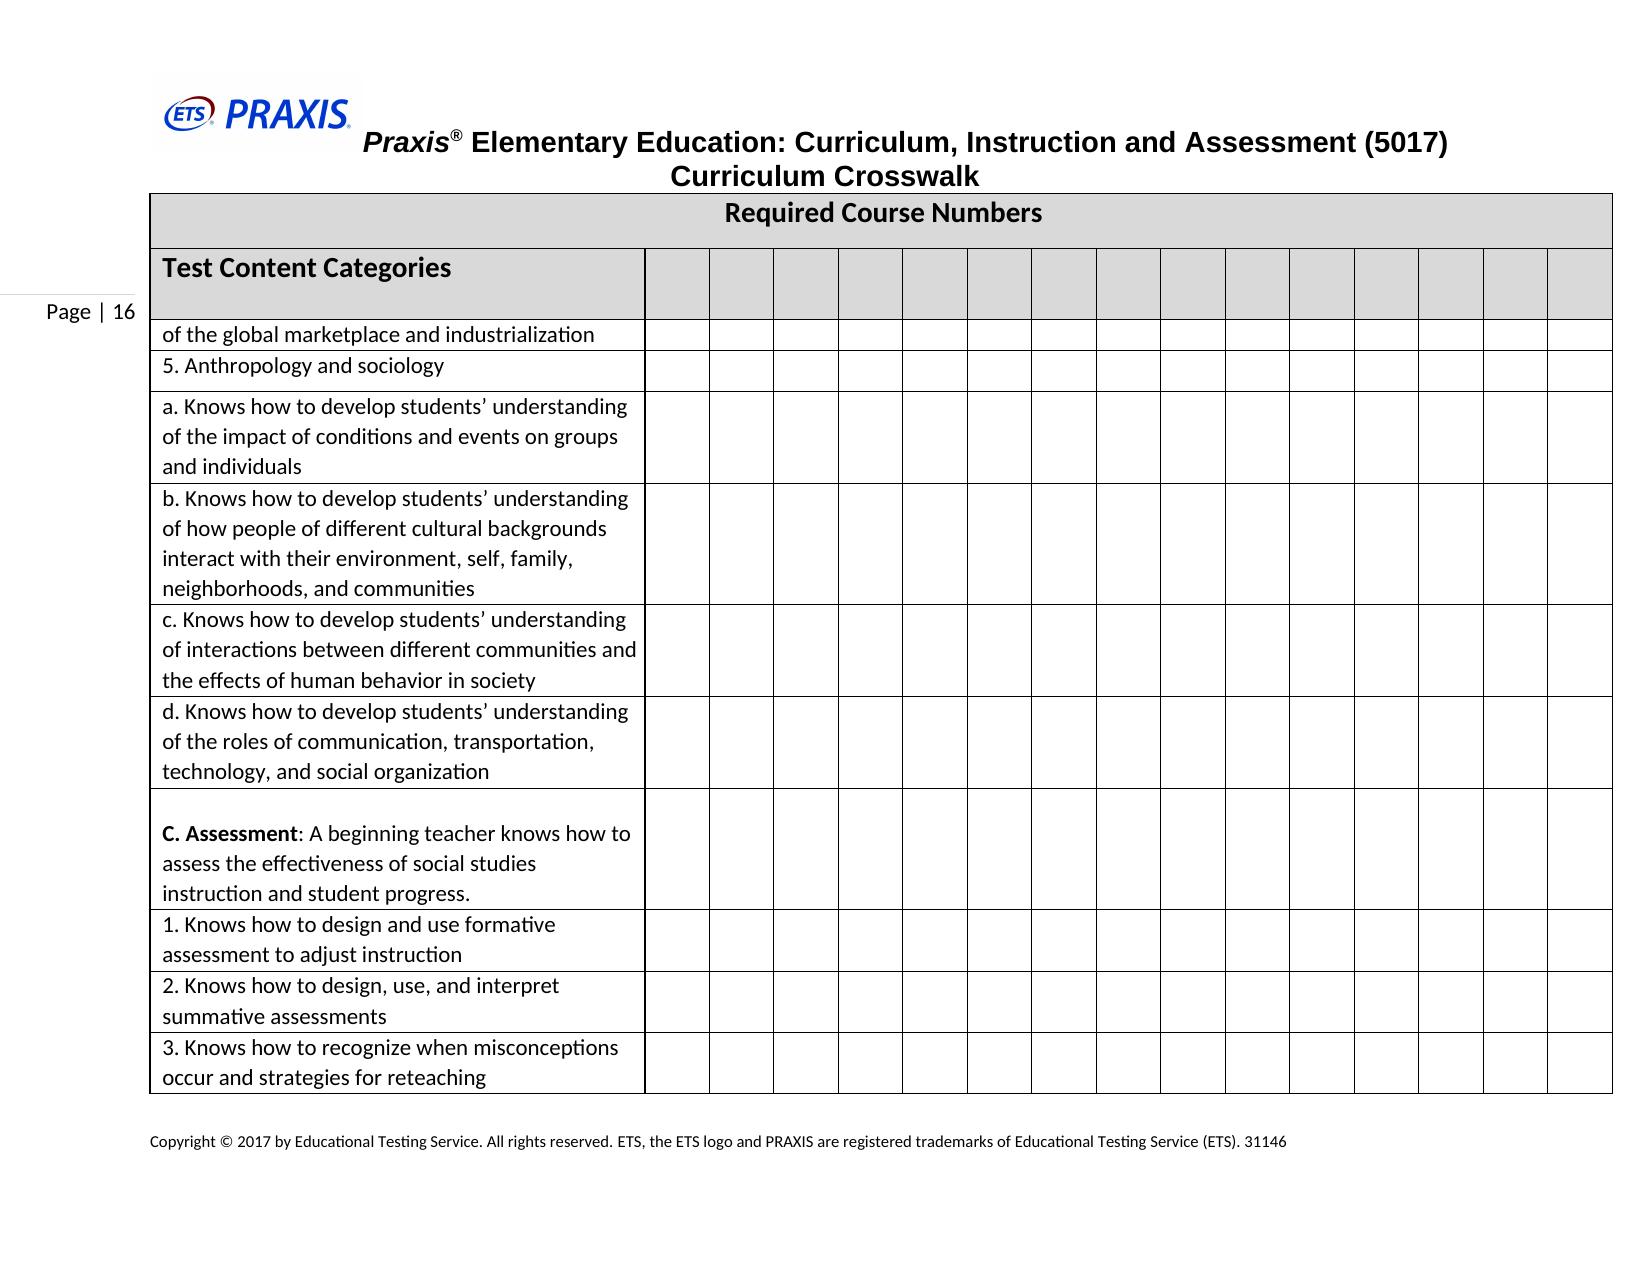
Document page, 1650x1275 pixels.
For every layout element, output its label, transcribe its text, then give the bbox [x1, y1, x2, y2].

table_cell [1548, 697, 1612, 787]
table_cell [903, 249, 967, 319]
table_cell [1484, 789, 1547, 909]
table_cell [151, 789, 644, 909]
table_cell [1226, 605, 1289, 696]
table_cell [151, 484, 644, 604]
picture [150, 75, 363, 153]
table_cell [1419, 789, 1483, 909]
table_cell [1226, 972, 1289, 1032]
table_cell [646, 249, 709, 319]
table_cell [1419, 320, 1483, 350]
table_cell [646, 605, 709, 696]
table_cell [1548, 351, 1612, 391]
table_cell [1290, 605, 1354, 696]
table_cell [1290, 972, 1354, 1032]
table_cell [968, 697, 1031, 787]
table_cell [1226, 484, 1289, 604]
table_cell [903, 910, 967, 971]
table_cell Test Content Categories [151, 249, 644, 319]
table_cell [1484, 249, 1547, 319]
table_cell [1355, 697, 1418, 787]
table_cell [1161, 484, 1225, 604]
table_cell [710, 249, 773, 319]
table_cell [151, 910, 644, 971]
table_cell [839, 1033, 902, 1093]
table_cell [1290, 249, 1354, 319]
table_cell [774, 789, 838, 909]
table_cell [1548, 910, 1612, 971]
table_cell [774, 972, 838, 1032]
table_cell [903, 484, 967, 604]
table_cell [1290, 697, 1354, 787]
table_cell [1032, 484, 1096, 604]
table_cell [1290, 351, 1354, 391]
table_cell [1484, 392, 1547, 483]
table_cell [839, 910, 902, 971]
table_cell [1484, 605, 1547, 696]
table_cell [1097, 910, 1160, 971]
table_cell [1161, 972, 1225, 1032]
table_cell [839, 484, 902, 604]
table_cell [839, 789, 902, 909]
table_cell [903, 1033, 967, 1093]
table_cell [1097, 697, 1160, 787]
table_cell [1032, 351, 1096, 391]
table_cell [1548, 320, 1612, 350]
table_cell [1097, 249, 1160, 319]
table_cell [1548, 249, 1612, 319]
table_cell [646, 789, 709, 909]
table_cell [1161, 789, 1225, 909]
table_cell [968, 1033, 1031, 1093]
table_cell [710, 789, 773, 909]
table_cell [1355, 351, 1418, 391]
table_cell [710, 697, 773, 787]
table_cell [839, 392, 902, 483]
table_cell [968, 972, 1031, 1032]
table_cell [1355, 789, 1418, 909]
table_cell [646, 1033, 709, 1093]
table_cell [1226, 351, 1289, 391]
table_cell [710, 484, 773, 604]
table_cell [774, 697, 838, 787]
table_cell [839, 249, 902, 319]
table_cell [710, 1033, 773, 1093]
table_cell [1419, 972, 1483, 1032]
table_cell [1290, 320, 1354, 350]
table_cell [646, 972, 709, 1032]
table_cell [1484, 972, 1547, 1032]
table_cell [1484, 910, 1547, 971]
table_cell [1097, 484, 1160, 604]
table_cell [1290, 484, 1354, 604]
table_cell [968, 320, 1031, 350]
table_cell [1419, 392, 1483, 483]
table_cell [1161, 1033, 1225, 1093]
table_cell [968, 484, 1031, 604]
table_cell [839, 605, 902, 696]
table_cell [774, 351, 838, 391]
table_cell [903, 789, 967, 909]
table_cell [1226, 249, 1289, 319]
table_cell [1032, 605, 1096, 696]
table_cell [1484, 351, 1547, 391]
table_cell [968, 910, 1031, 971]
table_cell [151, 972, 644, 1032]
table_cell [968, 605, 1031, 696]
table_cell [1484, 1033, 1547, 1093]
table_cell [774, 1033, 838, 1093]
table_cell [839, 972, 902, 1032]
table_cell [968, 351, 1031, 391]
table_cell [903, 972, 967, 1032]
table_cell [1355, 249, 1418, 319]
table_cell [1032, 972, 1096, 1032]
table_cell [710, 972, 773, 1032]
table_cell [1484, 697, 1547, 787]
table_cell f. Knows how to develop students’ understanding of the global marketplace and industrialization [151, 320, 644, 350]
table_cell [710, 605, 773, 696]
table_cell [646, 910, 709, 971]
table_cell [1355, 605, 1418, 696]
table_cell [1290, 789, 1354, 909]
table_cell [1097, 320, 1160, 350]
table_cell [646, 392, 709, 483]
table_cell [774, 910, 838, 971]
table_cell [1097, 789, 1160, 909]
table_cell [710, 320, 773, 350]
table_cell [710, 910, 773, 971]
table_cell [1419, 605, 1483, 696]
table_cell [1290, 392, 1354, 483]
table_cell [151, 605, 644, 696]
table_cell [1226, 320, 1289, 350]
table_cell [1484, 320, 1547, 350]
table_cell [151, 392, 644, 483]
table_cell [1161, 320, 1225, 350]
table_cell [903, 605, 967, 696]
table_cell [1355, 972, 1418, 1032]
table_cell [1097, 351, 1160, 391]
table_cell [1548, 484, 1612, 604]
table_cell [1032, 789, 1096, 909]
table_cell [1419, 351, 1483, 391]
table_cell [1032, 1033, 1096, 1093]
table_cell [839, 320, 902, 350]
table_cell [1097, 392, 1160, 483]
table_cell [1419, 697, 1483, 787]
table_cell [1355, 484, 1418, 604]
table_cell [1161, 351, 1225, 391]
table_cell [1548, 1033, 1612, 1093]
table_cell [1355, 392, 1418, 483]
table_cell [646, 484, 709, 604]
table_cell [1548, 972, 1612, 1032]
table_cell [646, 320, 709, 350]
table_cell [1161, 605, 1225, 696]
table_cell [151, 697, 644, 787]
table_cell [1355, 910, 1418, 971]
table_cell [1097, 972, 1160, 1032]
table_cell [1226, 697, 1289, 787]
table_cell [839, 351, 902, 391]
table_cell [646, 351, 709, 391]
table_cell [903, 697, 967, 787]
table_cell [1032, 320, 1096, 350]
table_cell [968, 249, 1031, 319]
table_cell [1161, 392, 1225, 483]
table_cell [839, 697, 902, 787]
table_cell [774, 249, 838, 319]
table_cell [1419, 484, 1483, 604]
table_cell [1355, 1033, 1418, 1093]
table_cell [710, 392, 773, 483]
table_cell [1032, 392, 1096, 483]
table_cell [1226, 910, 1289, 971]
table_cell [1032, 249, 1096, 319]
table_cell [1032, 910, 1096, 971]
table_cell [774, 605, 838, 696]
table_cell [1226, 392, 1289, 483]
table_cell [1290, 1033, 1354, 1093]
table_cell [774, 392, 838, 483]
table_header Required Course Numbers [151, 194, 1612, 248]
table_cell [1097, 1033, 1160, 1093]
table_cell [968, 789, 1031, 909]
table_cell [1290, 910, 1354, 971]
table_cell [774, 320, 838, 350]
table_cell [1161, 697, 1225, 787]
table_cell [903, 351, 967, 391]
table_cell [1419, 249, 1483, 319]
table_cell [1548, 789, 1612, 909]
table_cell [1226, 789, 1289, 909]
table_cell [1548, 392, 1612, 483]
table_cell [710, 351, 773, 391]
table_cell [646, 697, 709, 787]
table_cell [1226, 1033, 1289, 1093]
table_cell 5. Anthropology and sociology [151, 351, 644, 391]
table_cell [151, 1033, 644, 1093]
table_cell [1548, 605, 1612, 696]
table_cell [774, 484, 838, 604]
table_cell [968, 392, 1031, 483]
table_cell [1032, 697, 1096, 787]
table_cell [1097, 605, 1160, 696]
table_cell [1355, 320, 1418, 350]
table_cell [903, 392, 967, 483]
table_cell [903, 320, 967, 350]
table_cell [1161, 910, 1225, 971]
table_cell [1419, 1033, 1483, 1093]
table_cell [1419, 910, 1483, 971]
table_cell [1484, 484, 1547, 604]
table_cell [1161, 249, 1225, 319]
